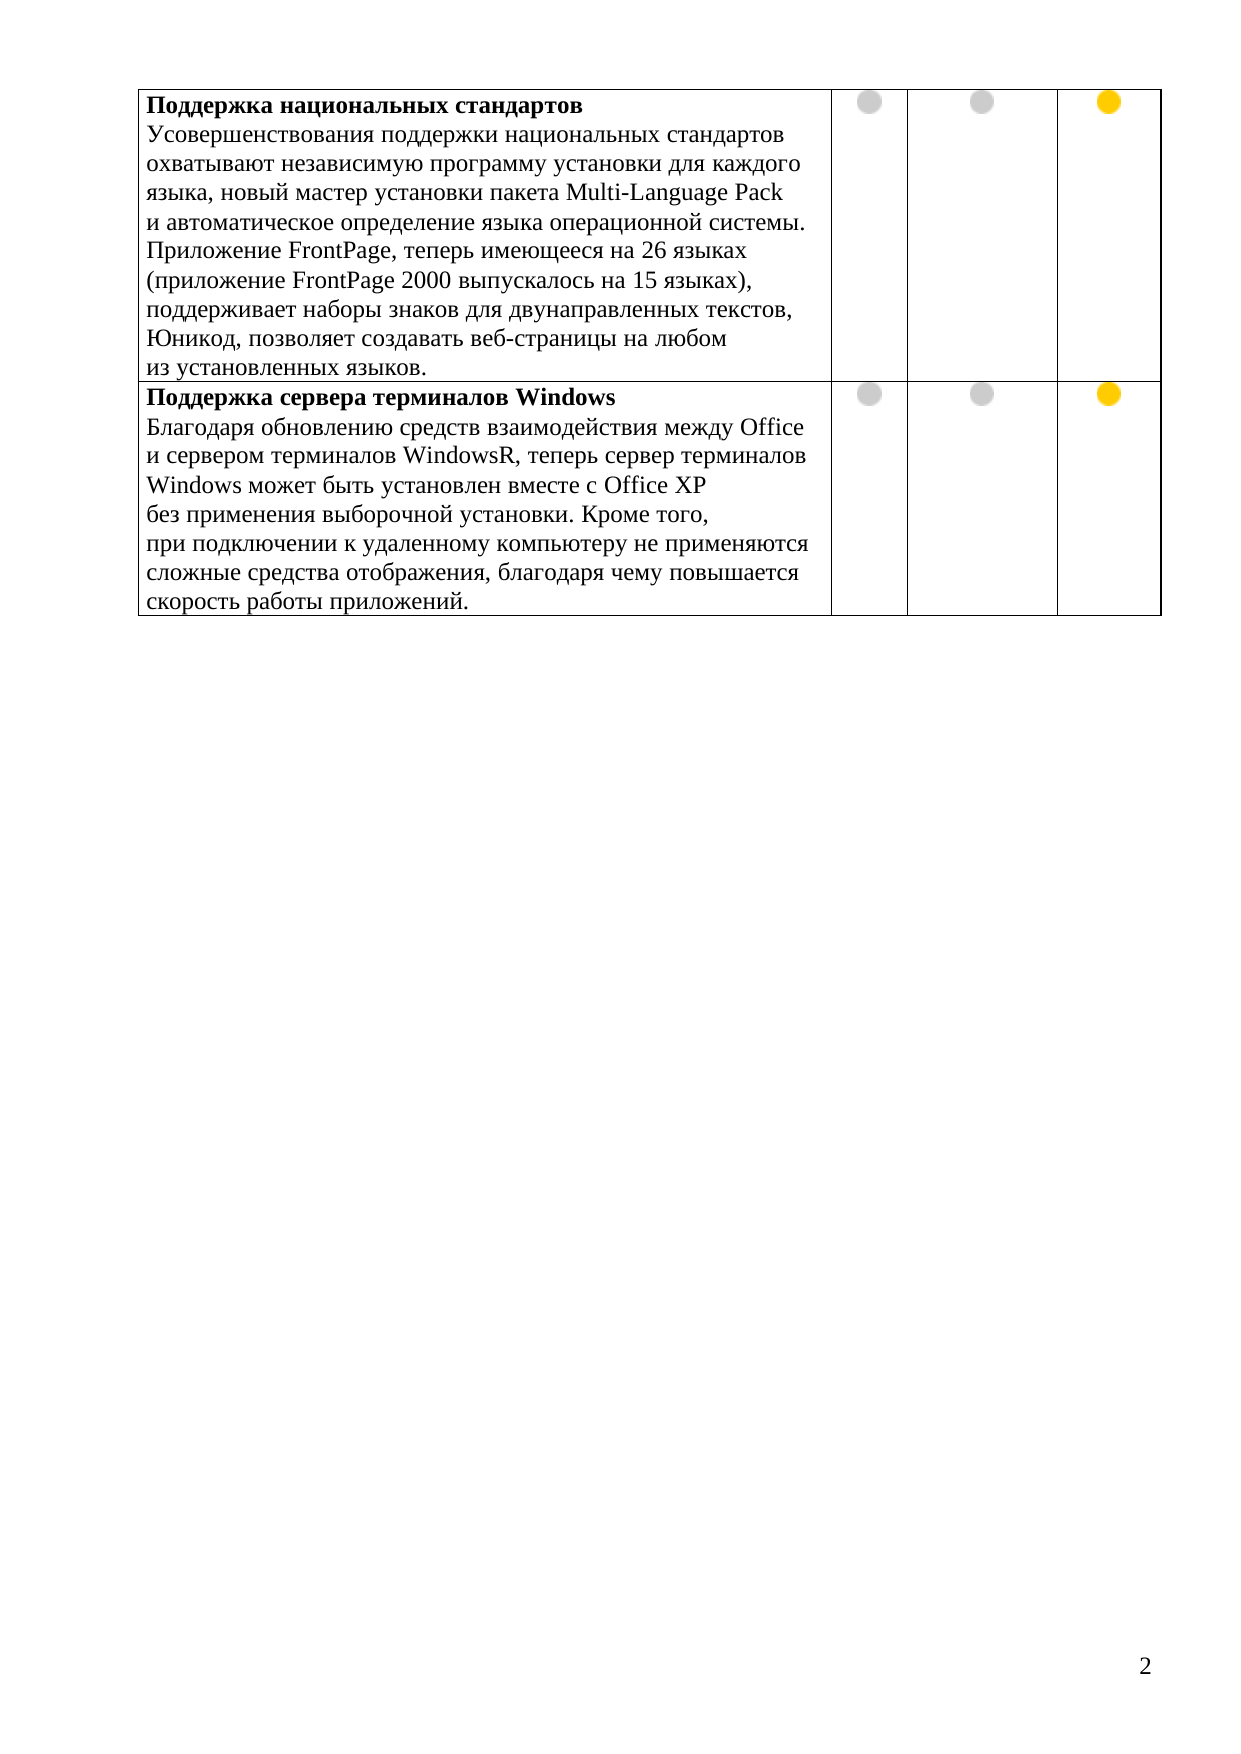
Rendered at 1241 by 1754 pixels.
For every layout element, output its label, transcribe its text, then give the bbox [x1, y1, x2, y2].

table_cell Поддержка сервера терминалов Windows Благодаря обновлению средств взаимодействия между Office и сервером терминалов WindowsR, теперь сервер терминалов Windows может быть установлен вместе с Office XP без применения выборочной установки. Кроме того, при подключении к удаленному компьютеру не применяются сложные средства отображения, благодаря чему повышается скорость работы приложений. [139, 382, 831, 615]
table_cell [908, 90, 1057, 381]
picture [857, 382, 882, 406]
picture [1097, 382, 1121, 406]
picture [970, 90, 994, 114]
table_cell [1058, 90, 1160, 381]
picture [857, 90, 882, 114]
table_cell [832, 382, 907, 615]
table_cell [832, 90, 907, 381]
picture [1097, 90, 1121, 114]
picture [970, 382, 994, 406]
table_cell [1058, 382, 1160, 615]
table_cell Поддержка национальных стандартов Усовершенствования поддержки национальных стандартов охватывают независимую программу установки для каждого языка, новый мастер установки пакета Multi-Language Pack и автоматическое определение языка операционной системы. Приложение FrontPage, теперь имеющееся на 26 языках (приложение FrontPage 2000 выпускалось на 15 языках), поддерживает наборы знаков для двунаправленных текстов, Юникод, позволяет создавать веб-страницы на любом из установленных языков. [139, 90, 831, 381]
table_cell [908, 382, 1057, 615]
